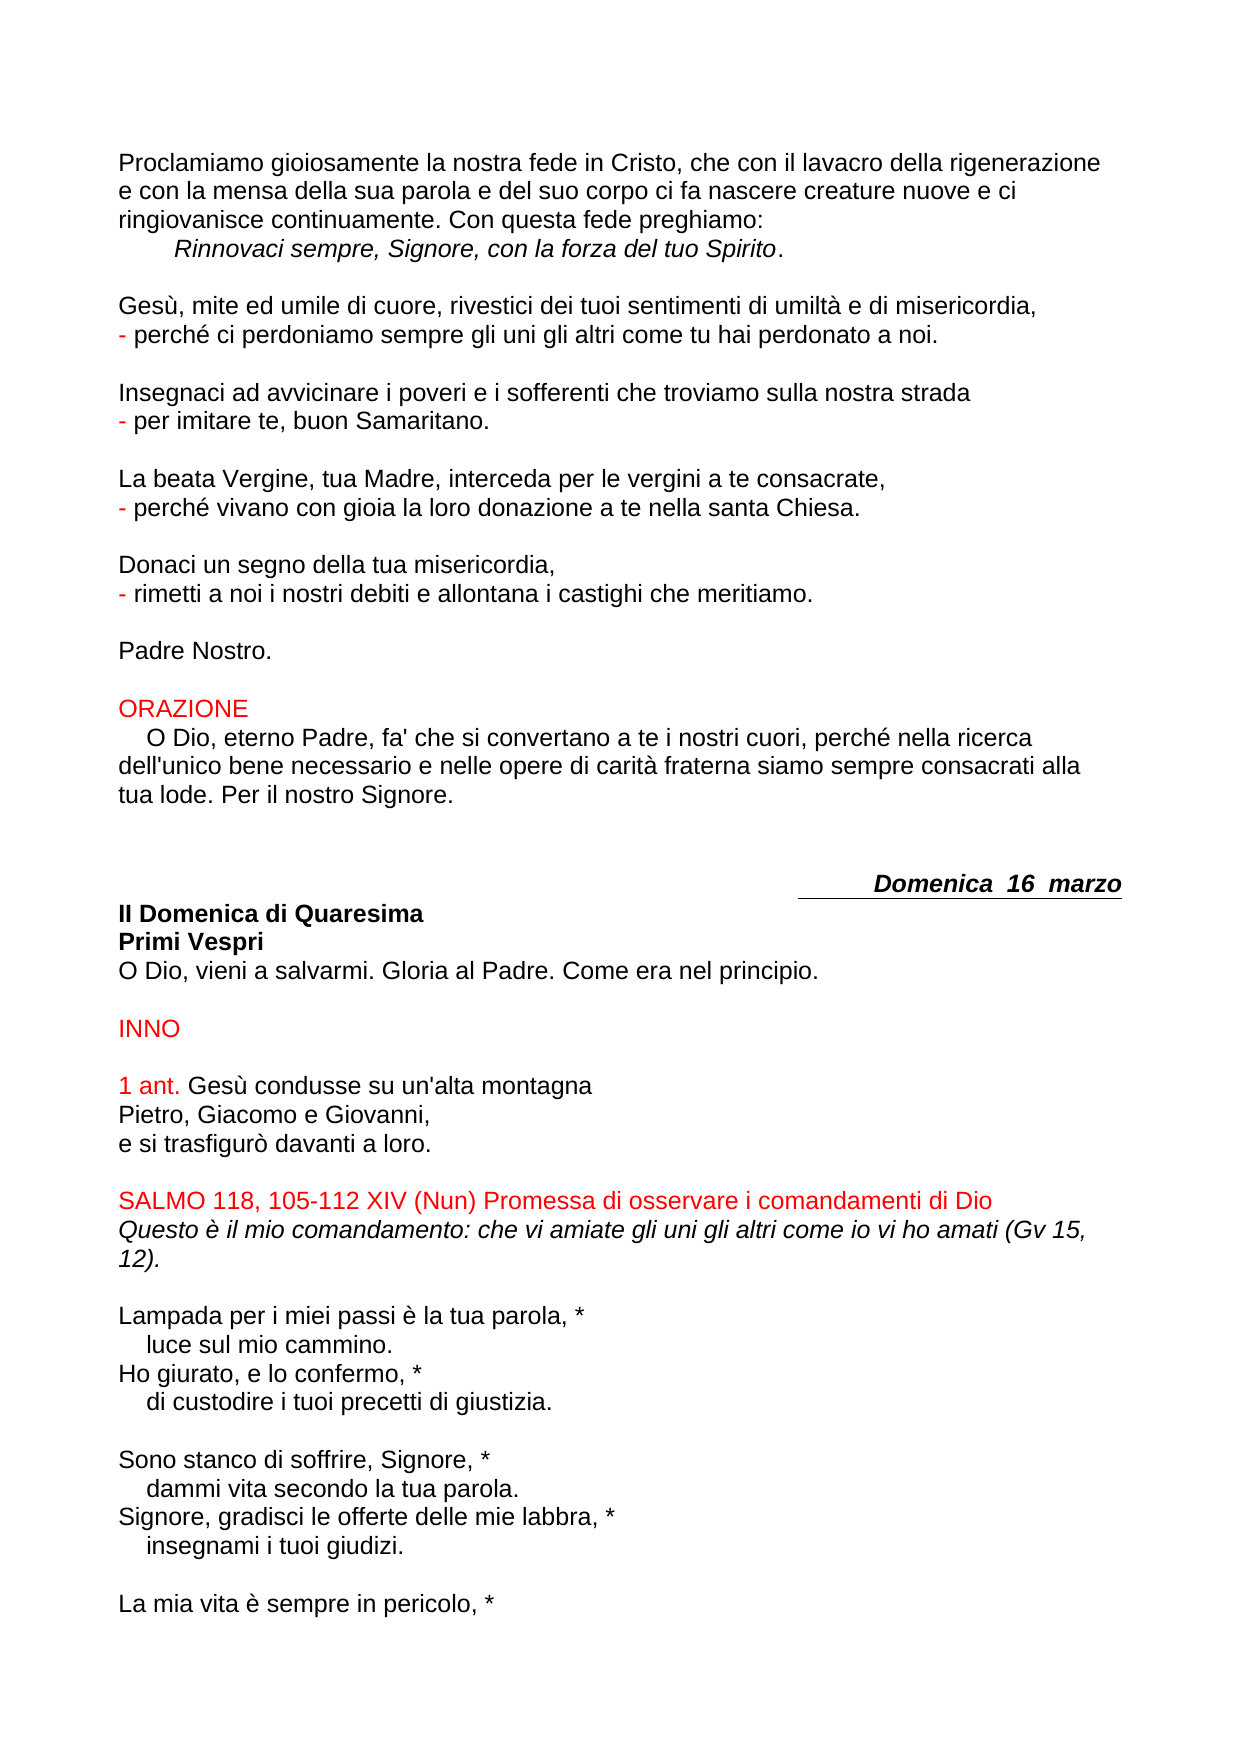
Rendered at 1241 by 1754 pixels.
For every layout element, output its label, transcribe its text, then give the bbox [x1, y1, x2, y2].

text Domenica 16 marzo [797, 869, 1122, 899]
text II Domenica di Quaresima [118, 899, 1122, 927]
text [118, 148, 1122, 869]
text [118, 927, 1122, 1617]
